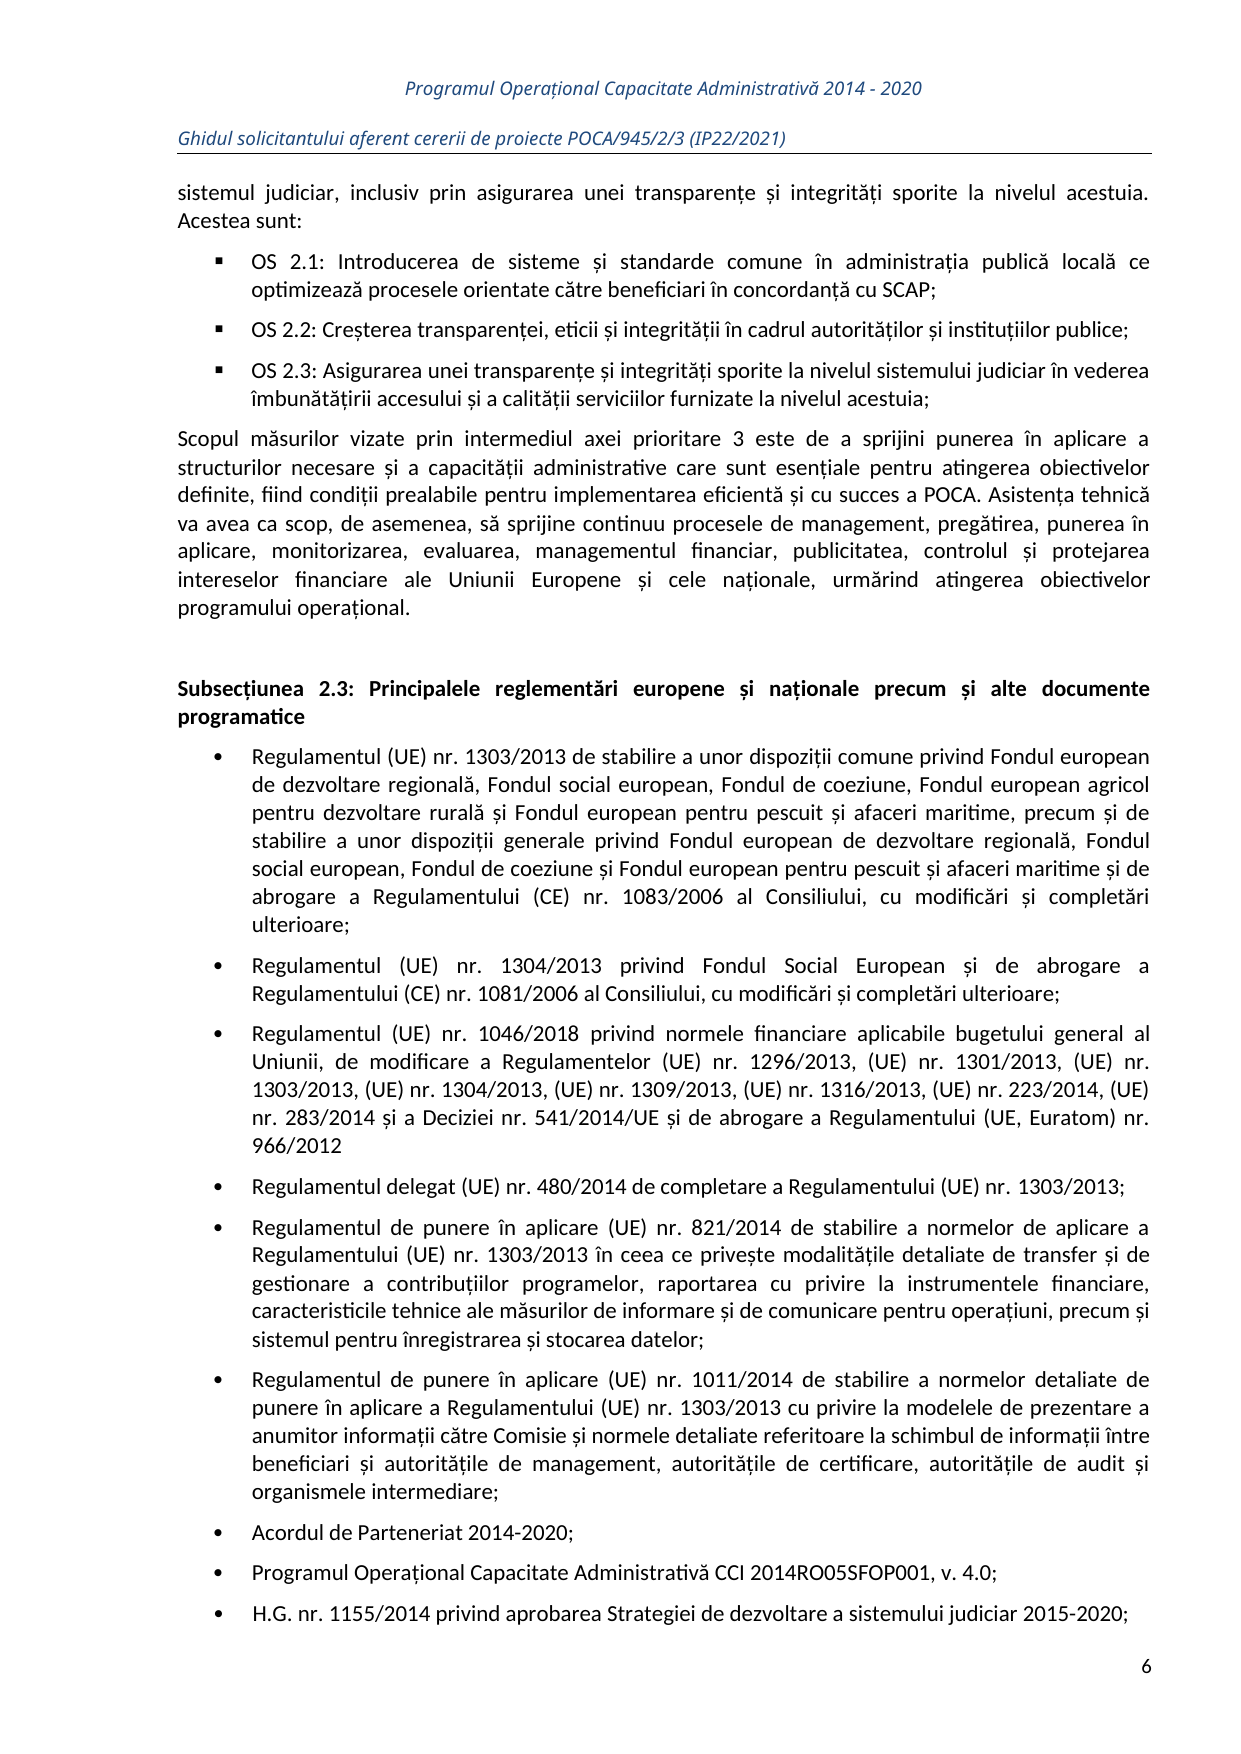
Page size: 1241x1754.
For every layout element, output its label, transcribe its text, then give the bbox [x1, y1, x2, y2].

list OS 2.3: Asigurarea unei transparențe și integrități sporite la nivelul sistemului judiciar în vederea îmbunătățirii accesului și a calității serviciilor furnizate la nivelul acestuia; [213, 356, 1152, 412]
list Programul Operaţional Capacitate Administrativă CCI 2014RO05SFOP001, v. 4.0; [214, 1558, 1152, 1586]
subtitle Subsecțiunea 2.3: Principalele reglementări europene și naționale precum și alte documente programatice [177, 674, 1152, 730]
text Scopul măsurilor vizate prin intermediul axei prioritare 3 este de a sprijini punerea în aplicare a structurilor necesare și a capacității administrative care sunt esențiale pentru atingerea obiectivelor definite, fiind condiții prealabile pentru implementarea eficientă și cu succes a POCA. Asistența tehnică va avea ca scop, de asemenea, să sprijine continuu procesele de management, pregătirea, punerea în aplicare, monitorizarea, evaluarea, managementul financiar, publicitatea, controlul și protejarea intereselor financiare ale Uniunii Europene și cele naționale, urmărind atingerea obiectivelor programului operațional. [177, 424, 1152, 621]
list Regulamentul delegat (UE) nr. 480/2014 de completare a Regulamentului (UE) nr. 1303/2013; [214, 1172, 1152, 1200]
list Regulamentul (UE) nr. 1303/2013 de stabilire a unor dispoziții comune privind Fondul european de dezvoltare regională, Fondul social european, Fondul de coeziune, Fondul european agricol pentru dezvoltare rurală și Fondul european pentru pescuit și afaceri maritime, precum și de stabilire a unor dispoziții generale privind Fondul european de dezvoltare regională, Fondul social european, Fondul de coeziune și Fondul european pentru pescuit și afaceri maritime și de abrogare a Regulamentului (CE) nr. 1083/2006 al Consiliului, cu modificări și completări ulterioare; [214, 742, 1152, 938]
list Regulamentul (UE) nr. 1046/2018 privind normele financiare aplicabile bugetului general al Uniunii, de modificare a Regulamentelor (UE) nr. 1296/2013, (UE) nr. 1301/2013, (UE) nr. 1303/2013, (UE) nr. 1304/2013, (UE) nr. 1309/2013, (UE) nr. 1316/2013, (UE) nr. 223/2014, (UE) nr. 283/2014 și a Deciziei nr. 541/2014/UE și de abrogare a Regulamentului (UE, Euratom) nr. 966/2012 [214, 1019, 1152, 1159]
list Regulamentul de punere în aplicare (UE) nr. 821/2014 de stabilire a normelor de aplicare a Regulamentului (UE) nr. 1303/2013 în ceea ce privește modalitățile detaliate de transfer și de gestionare a contribuțiilor programelor, raportarea cu privire la instrumentele financiare, caracteristicile tehnice ale măsurilor de informare și de comunicare pentru operațiuni, precum și sistemul pentru înregistrarea și stocarea datelor; [214, 1213, 1152, 1353]
list OS 2.1: Introducerea de sisteme și standarde comune în administrația publică locală ce optimizează procesele orientate către beneficiari în concordanță cu SCAP; [213, 247, 1152, 303]
list H.G. nr. 1155/2014 privind aprobarea Strategiei de dezvoltare a sistemului judiciar 2015-2020; [215, 1599, 1152, 1627]
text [177, 178, 1152, 234]
list Regulamentul (UE) nr. 1304/2013 privind Fondul Social European și de abrogare a Regulamentului (CE) nr. 1081/2006 al Consiliului, cu modificări și completări ulterioare; [214, 951, 1152, 1007]
list OS 2.2: Creșterea transparenței, eticii și integrității în cadrul autorităților și instituțiilor publice; [213, 316, 1152, 343]
list Regulamentul de punere în aplicare (UE) nr. 1011/2014 de stabilire a normelor detaliate de punere în aplicare a Regulamentului (UE) nr. 1303/2013 cu privire la modelele de prezentare a anumitor informații către Comisie și normele detaliate referitoare la schimbul de informații între beneficiari și autoritățile de management, autoritățile de certificare, autoritățile de audit și organismele intermediare; [214, 1365, 1152, 1505]
list Acordul de Parteneriat 2014-2020; [214, 1518, 1152, 1546]
